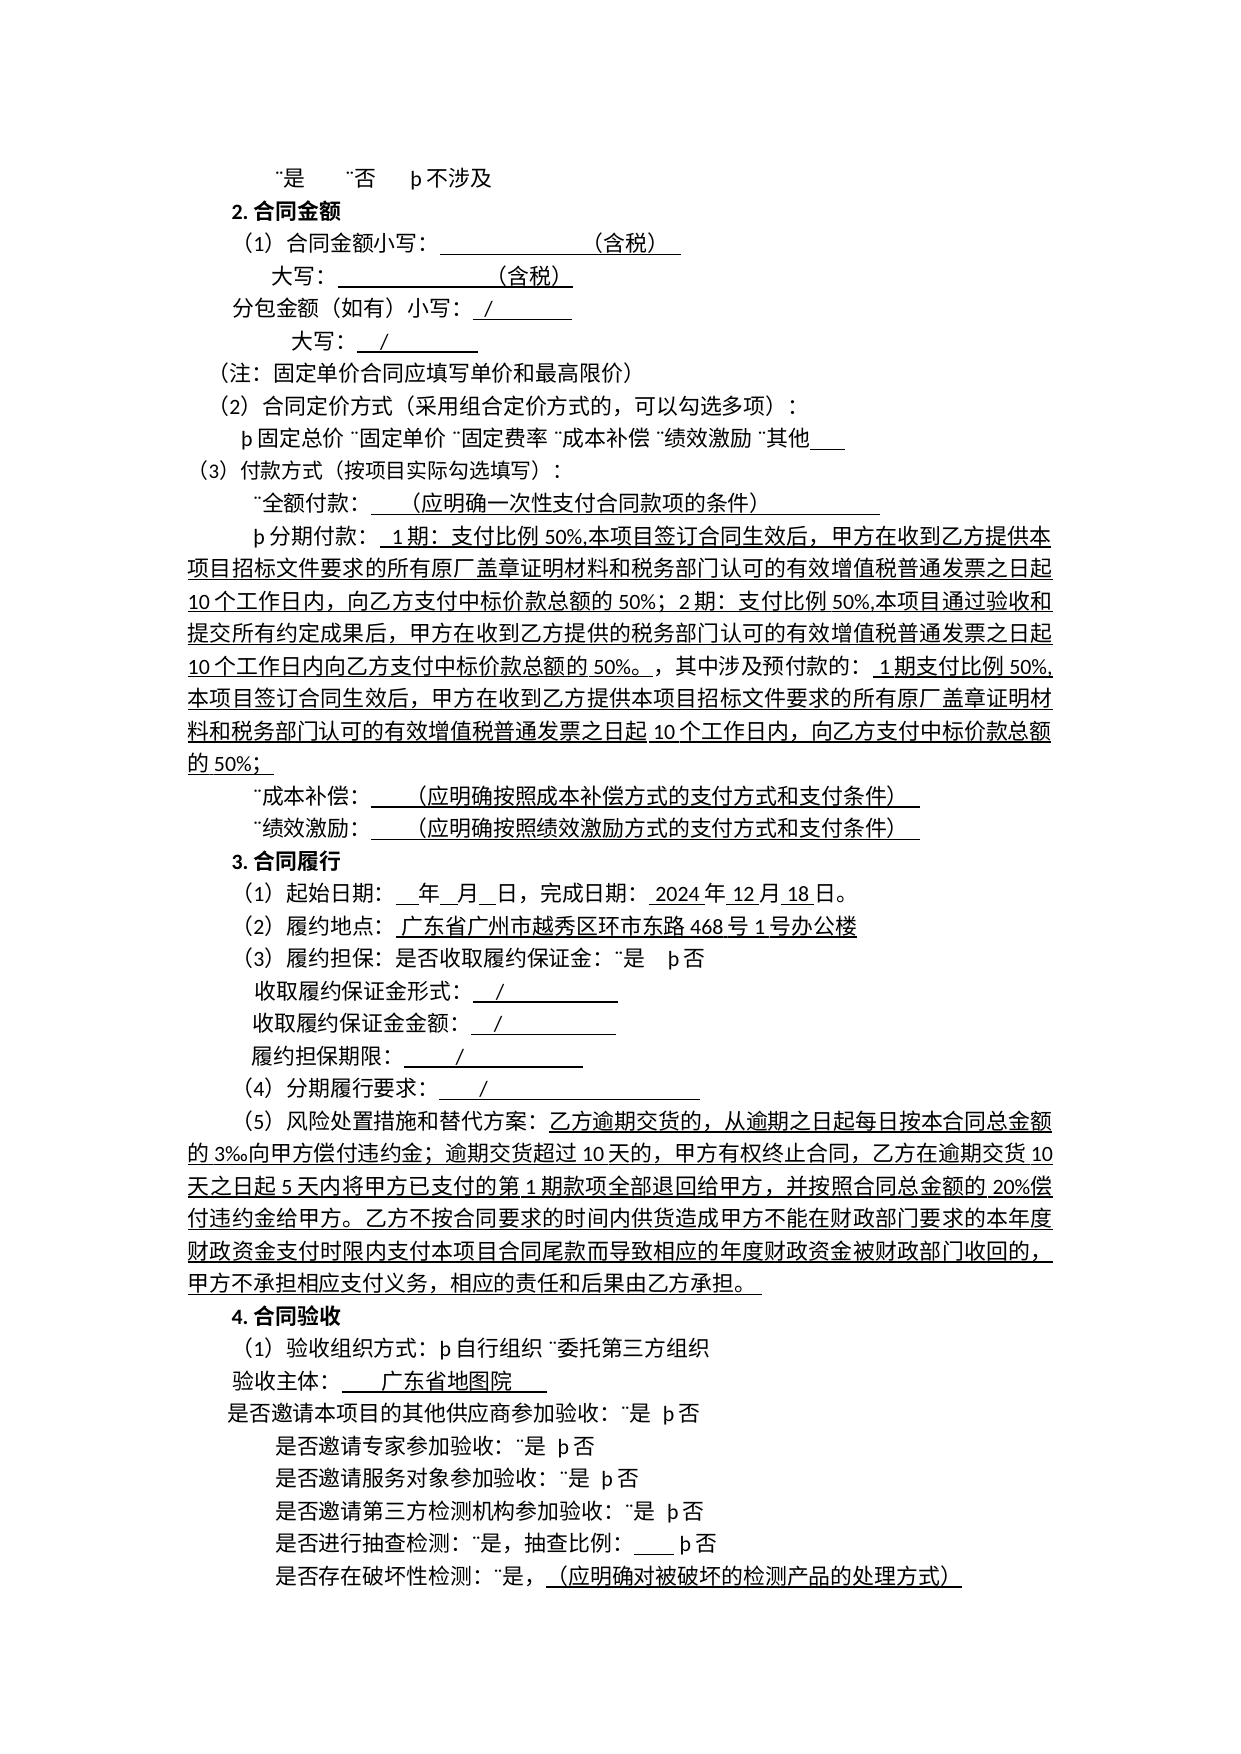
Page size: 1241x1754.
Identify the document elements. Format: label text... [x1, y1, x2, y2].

text 大写： （含税） [187, 259, 1053, 292]
text 是否邀请服务对象参加验收：¨是 þ否 [187, 1462, 1053, 1494]
text 是否邀请第三方检测机构参加验收：¨是 þ否 [187, 1494, 1053, 1527]
text （5）风险处置措施和替代方案：乙方逾期交货的，从逾期之日起每日按本合同总金额的3‰向甲方偿付违约金；逾期交货超过10天的，甲方有权终止合同，乙方在逾期交货10天之日起5天内将甲方已支付的第1期款项全部退回给甲方，并按照合同总金额的20%偿付违约金给甲方。乙方不按合同要求的时间内供货造成甲方不能在财政部门要求的本年度财政资金支付时限内支付本项目合同尾款而导致相应的年度财政资金被财政部门收回的，甲方不承担相应支付义务，相应的责任和后果由乙方承担。 [187, 1165, 1053, 1196]
text （2）合同定价方式（采用组合定价方式的，可以勾选多项）： [187, 389, 1053, 422]
text （2）履约地点： 广东省广州市越秀区环市东路468号1号办公楼 [187, 909, 1053, 942]
text （3）付款方式（按项目实际勾选填写）： [187, 454, 1053, 487]
text ¨是 ¨否 þ不涉及 [187, 162, 1053, 194]
text þ分期付款： 1期：支付比例50%,本项目签订合同生效后，甲方在收到乙方提供本项目招标文件要求的所有原厂盖章证明材料和税务部门认可的有效增值税普通发票之日起10个工作日内，向乙方支付中标价款总额的50%；2期：支付比例50%,本项目通过验收和提交所有约定成果后，甲方在收到乙方提供的税务部门认可的有效增值税普通发票之日起10个工作日内向乙方支付中标价款总额的50%。，其中涉及预付款的： 1期支付比例50%,本项目签订合同生效后，甲方在收到乙方提供本项目招标文件要求的所有原厂盖章证明材料和税务部门认可的有效增值税普通发票之日起10个工作日内，向乙方支付中标价款总额的50%； [187, 710, 1053, 779]
text 大写： / [187, 324, 1053, 357]
text （1）合同金额小写： （含税） [187, 227, 1053, 259]
text þ分期付款： 1期：支付比例50%,本项目签订合同生效后，甲方在收到乙方提供本项目招标文件要求的所有原厂盖章证明材料和税务部门认可的有效增值税普通发票之日起10个工作日内，向乙方支付中标价款总额的50%；2期：支付比例50%,本项目通过验收和提交所有约定成果后，甲方在收到乙方提供的税务部门认可的有效增值税普通发票之日起10个工作日内向乙方支付中标价款总额的50%。，其中涉及预付款的： 1期支付比例50%,本项目签订合同生效后，甲方在收到乙方提供本项目招标文件要求的所有原厂盖章证明材料和税务部门认可的有效增值税普通发票之日起10个工作日内，向乙方支付中标价款总额的50%； [187, 519, 1053, 579]
text 是否邀请专家参加验收：¨是 þ否 [187, 1429, 1053, 1462]
text 验收主体： 广东省地图院 [187, 1364, 1053, 1397]
text 分包金额（如有）小写： / [187, 292, 1053, 324]
text þ固定总价 ¨固定单价 ¨固定费率 ¨成本补偿 ¨绩效激励 ¨其他 [187, 422, 1053, 454]
text 是否邀请本项目的其他供应商参加验收：¨是 þ否 [187, 1397, 1053, 1429]
text þ分期付款： 1期：支付比例50%,本项目签订合同生效后，甲方在收到乙方提供本项目招标文件要求的所有原厂盖章证明材料和税务部门认可的有效增值税普通发票之日起10个工作日内，向乙方支付中标价款总额的50%；2期：支付比例50%,本项目通过验收和提交所有约定成果后，甲方在收到乙方提供的税务部门认可的有效增值税普通发票之日起10个工作日内向乙方支付中标价款总额的50%。，其中涉及预付款的： 1期支付比例50%,本项目签订合同生效后，甲方在收到乙方提供本项目招标文件要求的所有原厂盖章证明材料和税务部门认可的有效增值税普通发票之日起10个工作日内，向乙方支付中标价款总额的50%； [187, 645, 1053, 709]
text ¨绩效激励： （应明确按照绩效激励方式的支付方式和支付条件） [187, 812, 1053, 844]
text 3. 合同履行 [187, 844, 1053, 877]
text 是否进行抽查检测：¨是，抽查比例： þ否 [187, 1527, 1053, 1559]
text （4）分期履行要求： / [187, 1072, 1053, 1104]
text 是否存在破坏性检测：¨是，（应明确对被破坏的检测产品的处理方式） [187, 1559, 1053, 1592]
text ¨成本补偿： （应明确按照成本补偿方式的支付方式和支付条件） [187, 779, 1053, 812]
text 4. 合同验收 [187, 1299, 1053, 1332]
text 收取履约保证金金额： / [187, 1007, 1053, 1039]
text （5）风险处置措施和替代方案：乙方逾期交货的，从逾期之日起每日按本合同总金额的3‰向甲方偿付违约金；逾期交货超过10天的，甲方有权终止合同，乙方在逾期交货10天之日起5天内将甲方已支付的第1期款项全部退回给甲方，并按照合同总金额的20%偿付违约金给甲方。乙方不按合同要求的时间内供货造成甲方不能在财政部门要求的本年度财政资金支付时限内支付本项目合同尾款而导致相应的年度财政资金被财政部门收回的，甲方不承担相应支付义务，相应的责任和后果由乙方承担。 [187, 1262, 1053, 1299]
text （1）验收组织方式：þ自行组织 ¨委托第三方组织 [187, 1332, 1053, 1364]
text 2. 合同金额 [187, 194, 1053, 227]
text （5）风险处置措施和替代方案：乙方逾期交货的，从逾期之日起每日按本合同总金额的3‰向甲方偿付违约金；逾期交货超过10天的，甲方有权终止合同，乙方在逾期交货10天之日起5天内将甲方已支付的第1期款项全部退回给甲方，并按照合同总金额的20%偿付违约金给甲方。乙方不按合同要求的时间内供货造成甲方不能在财政部门要求的本年度财政资金支付时限内支付本项目合同尾款而导致相应的年度财政资金被财政部门收回的，甲方不承担相应支付义务，相应的责任和后果由乙方承担。 [187, 1230, 1053, 1261]
text （5）风险处置措施和替代方案：乙方逾期交货的，从逾期之日起每日按本合同总金额的3‰向甲方偿付违约金；逾期交货超过10天的，甲方有权终止合同，乙方在逾期交货10天之日起5天内将甲方已支付的第1期款项全部退回给甲方，并按照合同总金额的20%偿付违约金给甲方。乙方不按合同要求的时间内供货造成甲方不能在财政部门要求的本年度财政资金支付时限内支付本项目合同尾款而导致相应的年度财政资金被财政部门收回的，甲方不承担相应支付义务，相应的责任和后果由乙方承担。 [187, 1197, 1053, 1229]
text 收取履约保证金形式： / [187, 974, 1053, 1007]
text 履约担保期限： / [187, 1039, 1053, 1072]
text （注：固定单价合同应填写单价和最高限价） [187, 357, 1053, 389]
text （1）起始日期： 年 月 日，完成日期： 2024 年 12 月 18 日。 [187, 877, 1053, 909]
text （5）风险处置措施和替代方案：乙方逾期交货的，从逾期之日起每日按本合同总金额的3‰向甲方偿付违约金；逾期交货超过10天的，甲方有权终止合同，乙方在逾期交货10天之日起5天内将甲方已支付的第1期款项全部退回给甲方，并按照合同总金额的20%偿付违约金给甲方。乙方不按合同要求的时间内供货造成甲方不能在财政部门要求的本年度财政资金支付时限内支付本项目合同尾款而导致相应的年度财政资金被财政部门收回的，甲方不承担相应支付义务，相应的责任和后果由乙方承担。 [187, 1104, 1053, 1164]
text ¨全额付款： （应明确一次性支付合同款项的条件） [187, 487, 1053, 519]
text （3）履约担保：是否收取履约保证金：¨是 þ否 [187, 942, 1053, 974]
